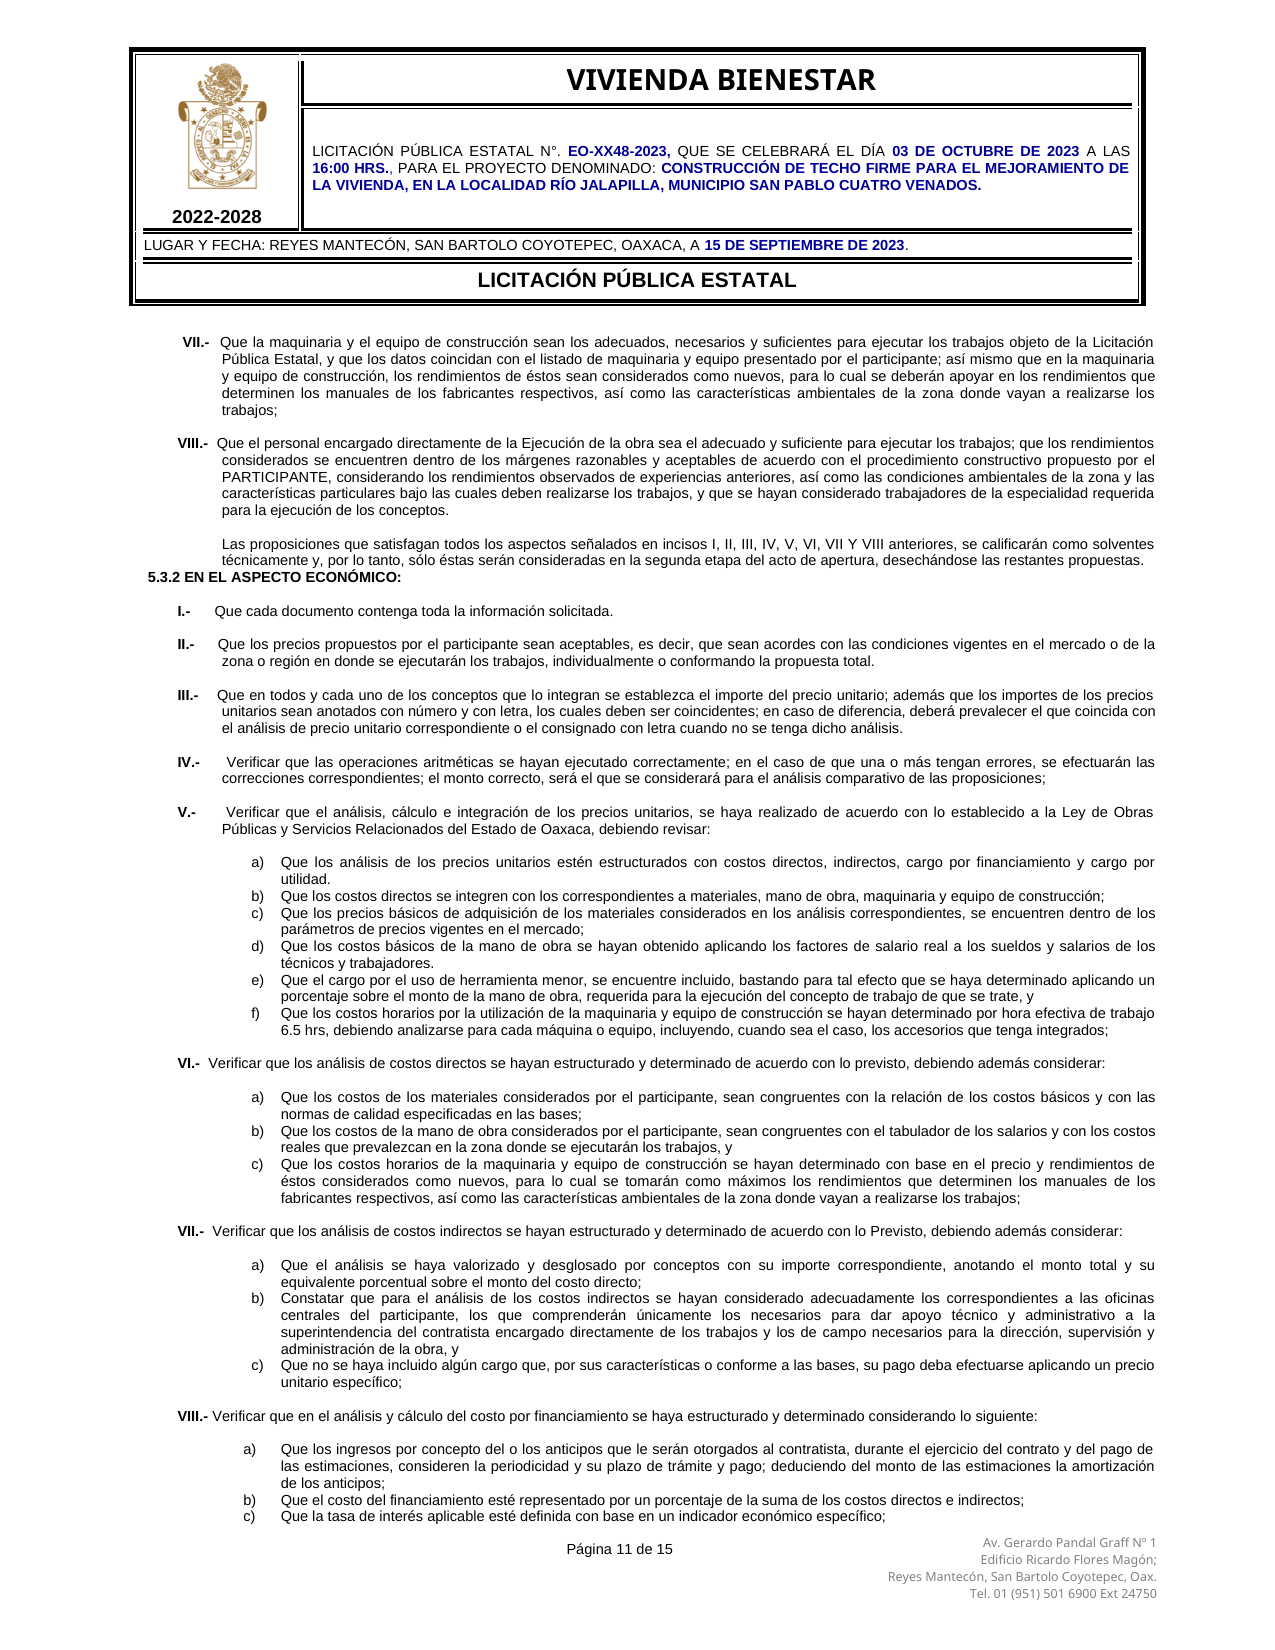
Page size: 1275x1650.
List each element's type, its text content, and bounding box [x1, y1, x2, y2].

list Constatar que para el análisis de los costos indirectos se hayan considerado adecuadamente los correspondientes a las oficinas centrales del participante, los que comprenderán únicamente los necesarios para dar apoyo técnico y administrativo a la superintendencia del contratista encargado directamente de los trabajos y los de campo necesarios para la dirección, supervisión y administración de la obra, y [251, 1290, 1157, 1357]
text I.- Que cada documento contenga toda la información solicitada. [177, 602, 1157, 619]
list Que los costos básicos de la mano de obra se hayan obtenido aplicando los factores de salario real a los sueldos y salarios de los técnicos y trabajadores. [251, 938, 1157, 971]
text VIII.- Que el personal encargado directamente de la Ejecución de la obra sea el adecuado y suficiente para ejecutar los trabajos; que los rendimientos considerados se encuentren dentro de los márgenes razonables y aceptables de acuerdo con el procedimiento constructivo propuesto por el PARTICIPANTE, considerando los rendimientos observados de experiencias anteriores, así como las condiciones ambientales de la zona y las características particulares bajo las cuales deben realizarse los trabajos, y que se hayan considerado trabajadores de la especialidad requerida para la ejecución de los conceptos. [177, 435, 1157, 518]
text IV.- Verificar que las operaciones aritméticas se hayan ejecutado correctamente; en el caso de que una o más tengan errores, se efectuarán las correcciones correspondientes; el monto correcto, será el que se considerará para el análisis comparativo de las proposiciones; [177, 753, 1157, 787]
text VIII.- Verificar que en el análisis y cálculo del costo por financiamiento se haya estructurado y determinado considerando lo siguiente: [177, 1407, 1157, 1424]
list Que el cargo por el uso de herramienta menor, se encuentre incluido, bastando para tal efecto que se haya determinado aplicando un porcentaje sobre el monto de la mano de obra, requerida para la ejecución del concepto de trabajo de que se trate, y [251, 971, 1157, 1005]
list Que los costos de la mano de obra considerados por el participante, sean congruentes con el tabulador de los salarios y con los costos reales que prevalezcan en la zona donde se ejecutarán los trabajos, y [251, 1122, 1157, 1156]
list Que no se haya incluido algún cargo que, por sus características o conforme a las bases, su pago deba efectuarse aplicando un precio unitario específico; [251, 1357, 1157, 1391]
text VII.- Que la maquinaria y el equipo de construcción sean los adecuados, necesarios y suficientes para ejecutar los trabajos objeto de la Licitación Pública Estatal, y que los datos coincidan con el listado de maquinaria y equipo presentado por el participante; así mismo que en la maquinaria y equipo de construcción, los rendimientos de éstos sean considerados como nuevos, para lo cual se deberán apoyar en los rendimientos que determinen los manuales de los fabricantes respectivos, así como las características ambientales de la zona donde vayan a realizarse los trabajos; [177, 334, 1157, 418]
list Que los ingresos por concepto del o los anticipos que le serán otorgados al contratista, durante el ejercicio del contrato y del pago de las estimaciones, consideren la periodicidad y su plazo de trámite y pago; deduciendo del monto de las estimaciones la amortización de los anticipos; [243, 1441, 1157, 1491]
picture [172, 59, 269, 188]
list Que los precios básicos de adquisición de los materiales considerados en los análisis correspondientes, se encuentren dentro de los parámetros de precios vigentes en el mercado; [251, 904, 1157, 938]
text VII.- Verificar que los análisis de costos indirectos se hayan estructurado y determinado de acuerdo con lo Previsto, debiendo además considerar: [177, 1223, 1157, 1240]
text II.- Que los precios propuestos por el participante sean aceptables, es decir, que sean acordes con las condiciones vigentes en el mercado o de la zona o región en donde se ejecutarán los trabajos, individualmente o conformando la propuesta total. [177, 636, 1157, 669]
text III.- Que en todos y cada uno de los conceptos que lo integran se establezca el importe del precio unitario; además que los importes de los precios unitarios sean anotados con número y con letra, los cuales deben ser coincidentes; en caso de diferencia, deberá prevalecer el que coincida con el análisis de precio unitario correspondiente o el consignado con letra cuando no se tenga dicho análisis. [177, 686, 1157, 737]
list Que el costo del financiamiento esté representado por un porcentaje de la suma de los costos directos e indirectos; [243, 1491, 1157, 1508]
text V.- Verificar que el análisis, cálculo e integración de los precios unitarios, se haya realizado de acuerdo con lo establecido a la Ley de Obras Públicas y Servicios Relacionados del Estado de Oaxaca, debiendo revisar: [177, 804, 1157, 837]
list Que el análisis se haya valorizado y desglosado por conceptos con su importe correspondiente, anotando el monto total y su equivalente porcentual sobre el monto del costo directo; [251, 1256, 1157, 1290]
list Que los costos horarios por la utilización de la maquinaria y equipo de construcción se hayan determinado por hora efectiva de trabajo 6.5 hrs, debiendo analizarse para cada máquina o equipo, incluyendo, cuando sea el caso, los accesorios que tenga integrados; [251, 1005, 1157, 1038]
list Que los costos de los materiales considerados por el participante, sean congruentes con la relación de los costos básicos y con las normas de calidad especificadas en las bases; [251, 1089, 1157, 1122]
text 5.3.2 EN EL ASPECTO ECONÓMICO: [148, 569, 1157, 586]
list Que la tasa de interés aplicable esté definida con base en un indicador económico específico; [243, 1508, 1157, 1525]
list Que los análisis de los precios unitarios estén estructurados con costos directos, indirectos, cargo por financiamiento y cargo por utilidad. [251, 854, 1157, 887]
list Que los costos directos se integren con los correspondientes a materiales, mano de obra, maquinaria y equipo de construcción; [251, 887, 1157, 904]
text VI.- Verificar que los análisis de costos directos se hayan estructurado y determinado de acuerdo con lo previsto, debiendo además considerar: [177, 1055, 1157, 1072]
list Que los costos horarios de la maquinaria y equipo de construcción se hayan determinado con base en el precio y rendimientos de éstos considerados como nuevos, para lo cual se tomarán como máximos los rendimientos que determinen los manuales de los fabricantes respectivos, así como las características ambientales de la zona donde vayan a realizarse los trabajos; [251, 1156, 1157, 1206]
text Las proposiciones que satisfagan todos los aspectos señalados en incisos I, II, III, IV, V, VI, VII Y VIII anteriores, se calificarán como solventes técnicamente y, por lo tanto, sólo éstas serán consideradas en la segunda etapa del acto de apertura, desechándose las restantes propuestas. [222, 535, 1157, 569]
